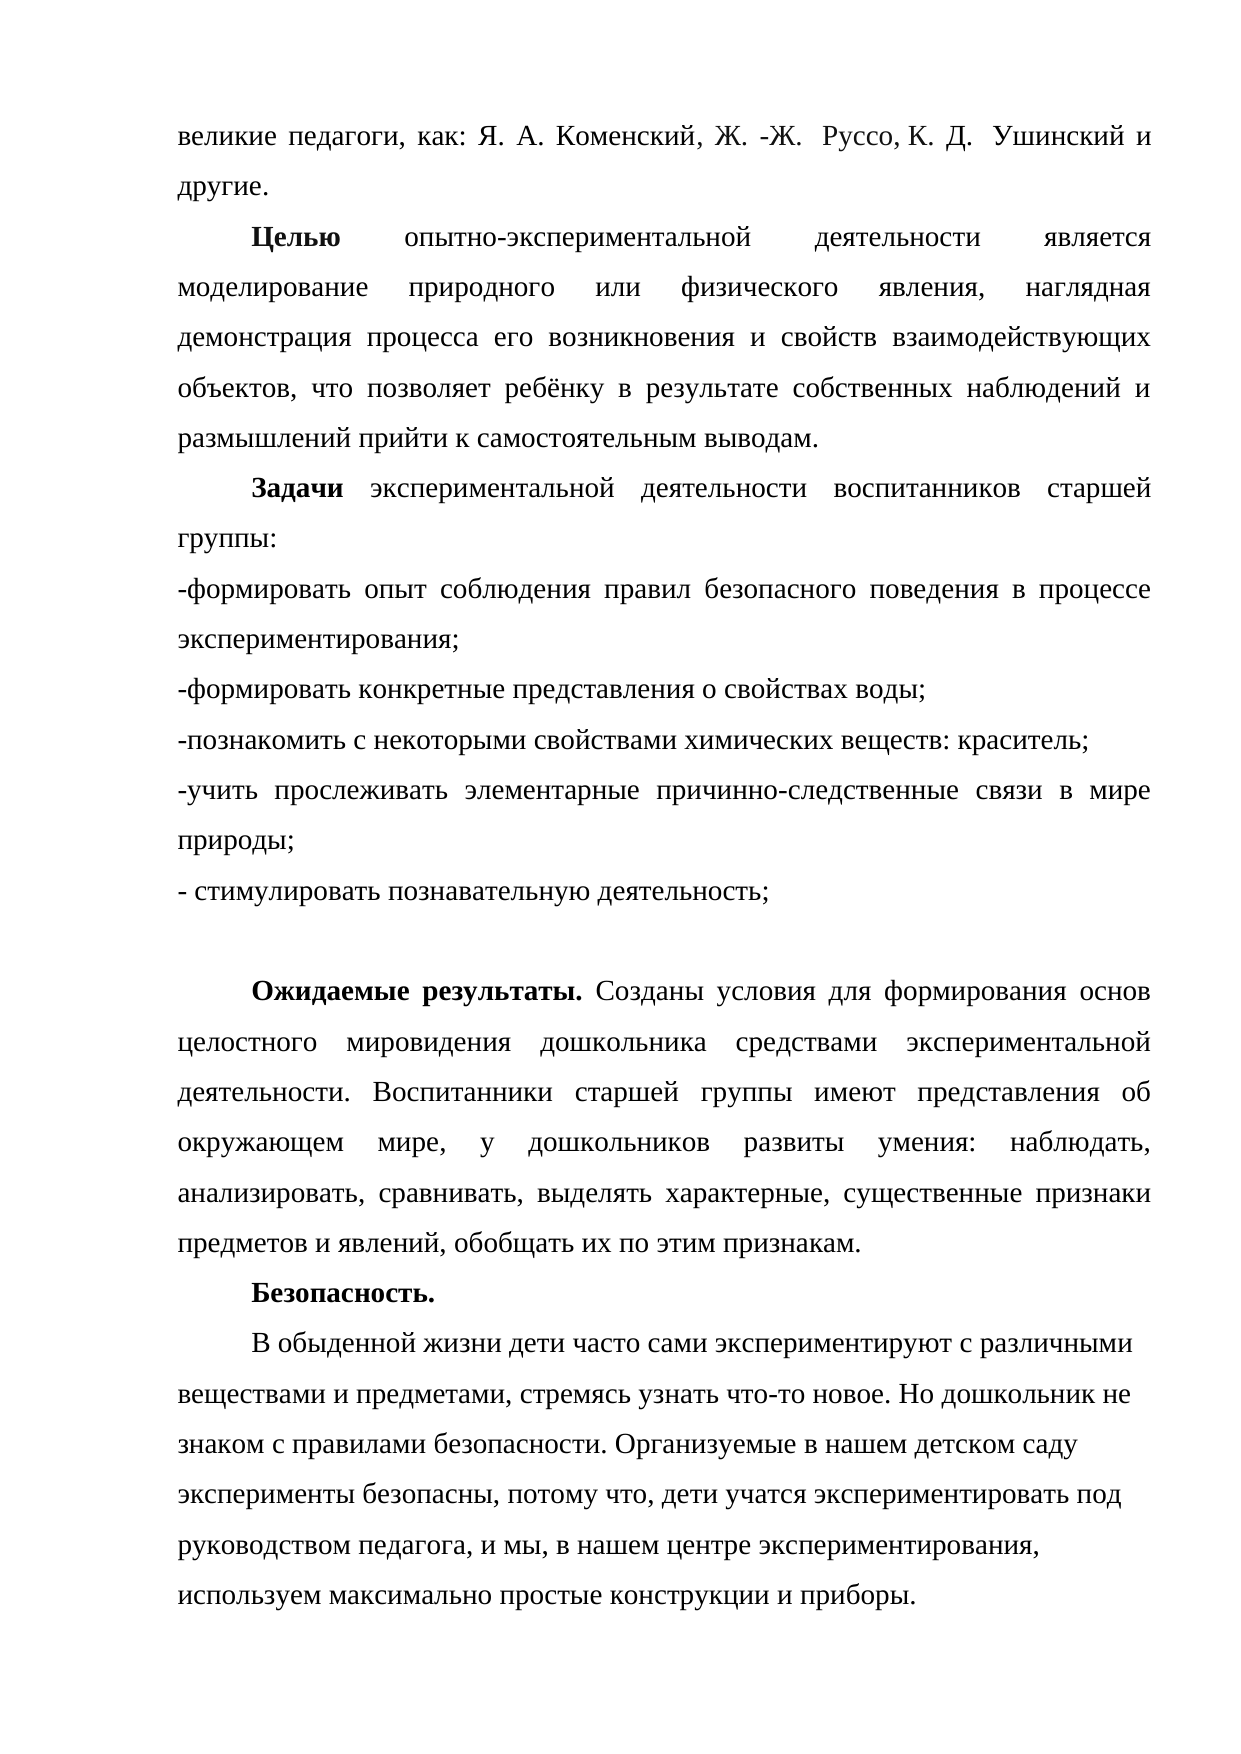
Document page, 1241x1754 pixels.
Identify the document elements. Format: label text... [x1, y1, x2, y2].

text Задачи экспериментальной деятельности воспитанников старшей группы: [177, 470, 1152, 554]
text - стимулировать познавательную деятельность; [177, 873, 1152, 906]
text Ожидаемые результаты. Созданы условия для формирования основ целостного мировидения дошкольника средствами экспериментальной деятельности. Воспитанники старшей группы имеют представления об окружающем мире, у дошкольников развиты умения: наблюдать, анализировать, сравнивать, выделять характерные, существенные признаки предметов и явлений, обобщать их по этим признакам. [177, 973, 1152, 1024]
text Ожидаемые результаты. Созданы условия для формирования основ целостного мировидения дошкольника средствами экспериментальной деятельности. Воспитанники старшей группы имеют представления об окружающем мире, у дошкольников развиты умения: наблюдать, анализировать, сравнивать, выделять характерные, существенные признаки предметов и явлений, обобщать их по этим признакам. [177, 1208, 1152, 1258]
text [177, 118, 1152, 202]
text Целью опытно-экспериментальной деятельности является моделирование природного или физического явления, наглядная демонстрация процесса его возникновения и свойств взаимодействующих объектов, что позволяет ребёнку в результате собственных наблюдений и размышлений прийти к самостоятельным выводам. [177, 219, 1152, 453]
text Безопасность. [177, 1275, 1152, 1309]
text -формировать конкретные представления о свойствах воды; [177, 672, 1152, 705]
text В обыденной жизни дети часто сами экспериментируют с различными веществами и предметами, стремясь узнать что-то новое. Но дошкольник не знаком с правилами безопасности. Организуемые в нашем детском саду эксперименты безопасны, потому что, дети учатся экспериментировать под руководством педагога, и мы, в нашем центре экспериментирования, используем максимально простые конструкции и приборы. [177, 1326, 1152, 1611]
text -учить прослеживать элементарные причинно-следственные связи в мире природы; [177, 772, 1152, 856]
text -познакомить с некоторыми свойствами химических веществ: краситель; [177, 722, 1152, 755]
text -формировать опыт соблюдения правил безопасного поведения в процессе экспериментирования; [177, 571, 1152, 655]
text Ожидаемые результаты. Созданы условия для формирования основ целостного мировидения дошкольника средствами экспериментальной деятельности. Воспитанники старшей группы имеют представления об окружающем мире, у дошкольников развиты умения: наблюдать, анализировать, сравнивать, выделять характерные, существенные признаки предметов и явлений, обобщать их по этим признакам. [177, 1057, 1152, 1175]
